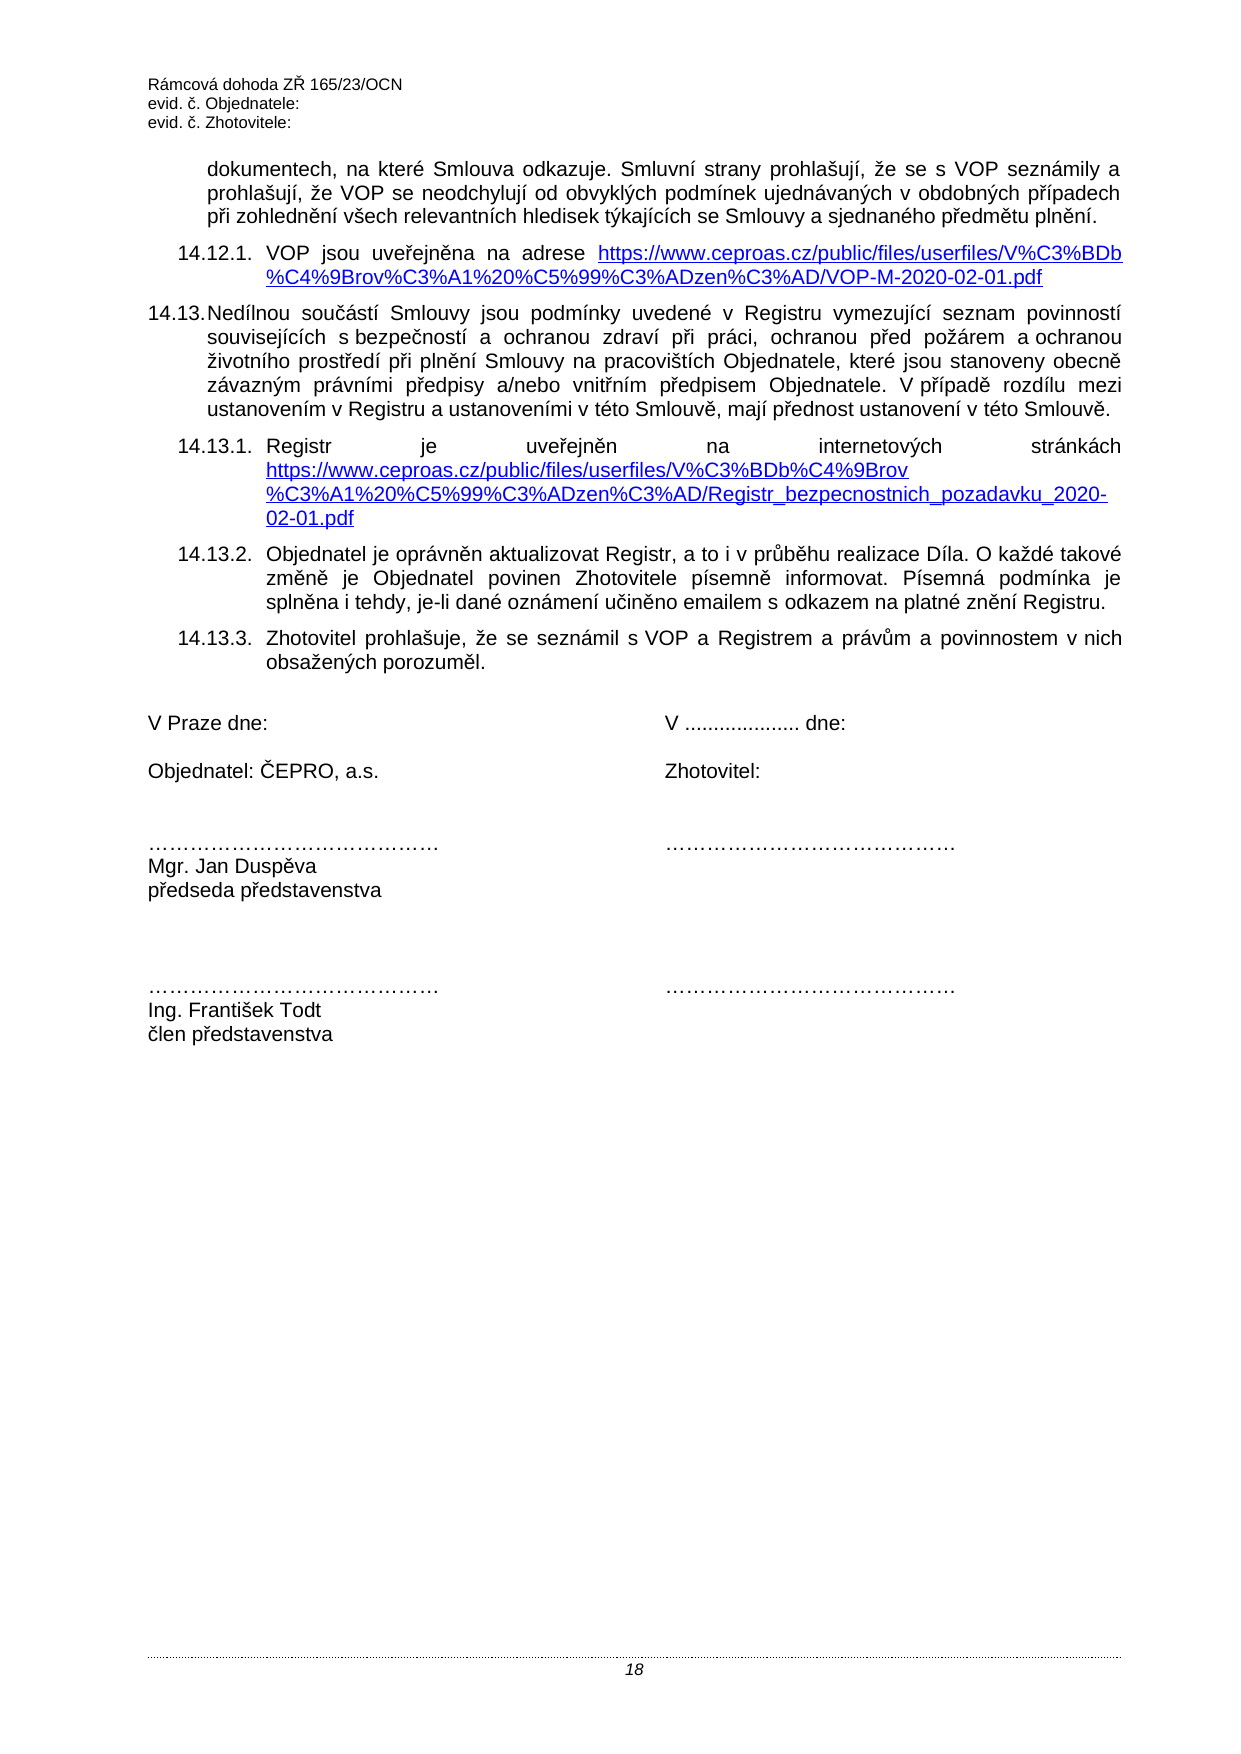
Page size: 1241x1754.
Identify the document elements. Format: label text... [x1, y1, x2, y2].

text Registr je uveřejněn na internetových stránkách https://www.ceproas.cz/public/files/userfiles/V%C3%BDb%C4%9Brov%C3%A1%20%C5%99%C3%ADzen%C3%AD/Registr_bezpecnostnich_pozadavku_2020-02-01.pdf [177, 433, 1122, 529]
text Objednatel: ČEPRO, a.s. Zhotovitel: [148, 758, 1122, 782]
text …………………………………… …………………………………… [148, 830, 1122, 854]
list VOP jsou uveřejněna na adrese https://www.ceproas.cz/public/files/userfiles/V%C3%BDb%C4%9Brov%C3%A1%20%C5%99%C3%ADzen%C3%AD/VOP-M-2020-02-01.pdf [177, 241, 1122, 289]
text …………………………………… …………………………………… [148, 974, 1122, 998]
text Ing. František Todt [148, 998, 1122, 1022]
text člen představenstva [148, 1022, 1122, 1046]
text V Praze dne: V .................... dne: [148, 711, 1122, 734]
text Zhotovitel prohlašuje, že se seznámil s VOP a Registrem a právům a povinnostem v nich obsažených porozuměl. [177, 626, 1122, 674]
text předseda představenstva [148, 878, 1122, 902]
text Objednatel je oprávněn aktualizovat Registr, a to i v průběhu realizace Díla. O každé takové změně je Objednatel povinen Zhotovitele písemně informovat. Písemná podmínka je splněna i tehdy, je-li dané oznámení učiněno emailem s odkazem na platné znění Registru. [177, 542, 1122, 614]
text Mgr. Jan Duspěva [148, 854, 1122, 878]
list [148, 156, 1122, 228]
list Nedílnou součástí Smlouvy jsou podmínky uvedené v Registru vymezující seznam povinností souvisejících s bezpečností a ochranou zdraví při práci, ochranou před požárem a ochranou životního prostředí při plnění Smlouvy na pracovištích Objednatele, které jsou stanoveny obecně závazným právními předpisy a/nebo vnitřním předpisem Objednatele. V případě rozdílu mezi ustanovením v Registru a ustanoveními v této Smlouvě, mají přednost ustanovení v této Smlouvě. [148, 301, 1122, 421]
